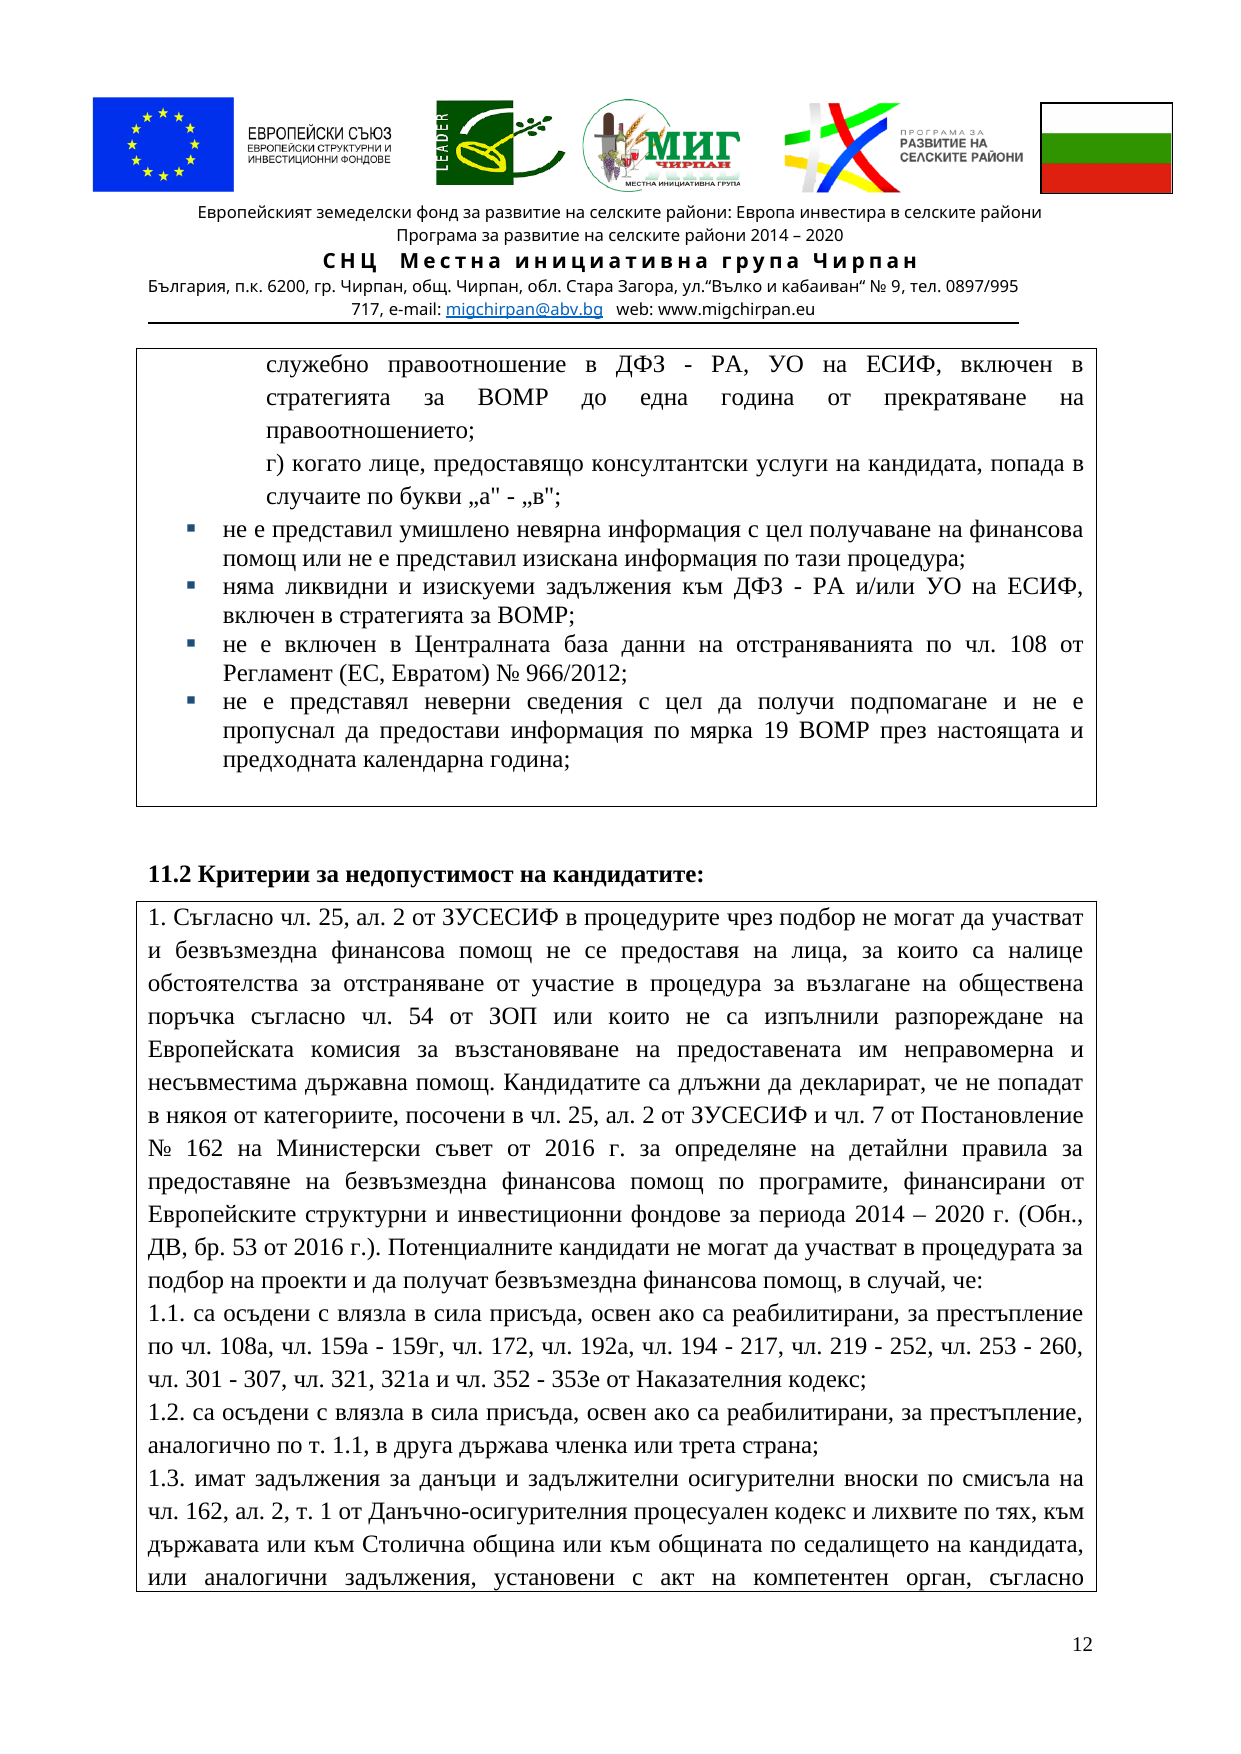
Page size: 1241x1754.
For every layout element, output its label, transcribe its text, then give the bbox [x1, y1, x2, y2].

picture [770, 95, 1033, 199]
picture [436, 100, 569, 185]
subtitle 11.2 Критерии за недопустимост на кандидатите: [148, 859, 1093, 888]
picture [79, 82, 425, 202]
picture [582, 99, 741, 192]
